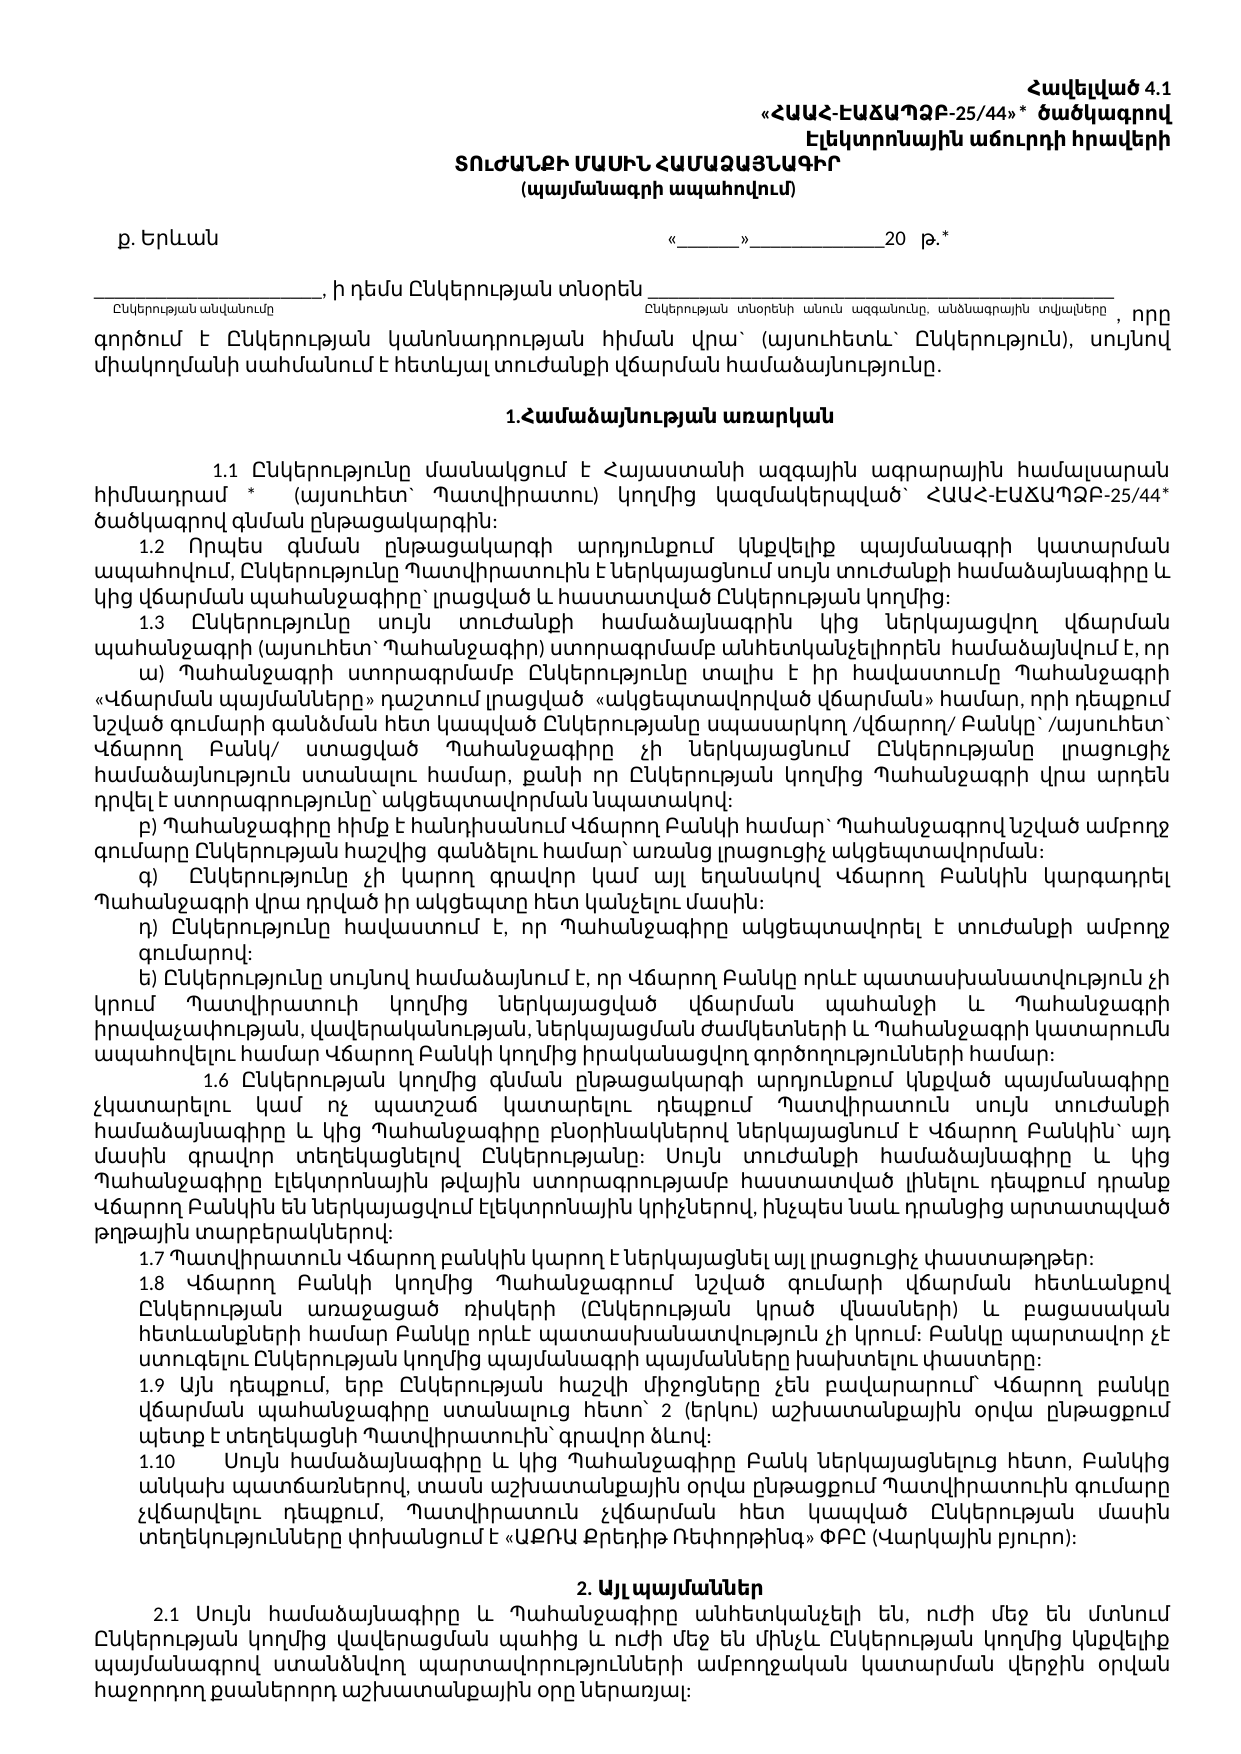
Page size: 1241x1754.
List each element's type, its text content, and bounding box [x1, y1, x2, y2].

text ե) Ընկերությունը սույնով համաձայնում է, որ Վճարող Բանկը որևէ պատասխանատվություն չի կրում Պատվիրատուի կողմից ներկայացված վճարման պահանջի և Պահանջագրի իրավաչափության, վավերականության, ներկայացման ժամկետների և Պահանջագրի կատարումն ապահովելու համար Վճարող Բանկի կողմից իրականացվող գործողությունների համար: [94, 965, 1171, 1067]
text 1.3 Ընկերությունը սույն տուժանքի համաձայնագրին կից ներկայացվող վճարման պահանջագրի (այսուհետ` Պահանջագիր) ստորագրմամբ անհետկանչելիորեն համաձայնվում է, որ [94, 609, 1171, 660]
text բ) Պահանջագիրը հիմք է հանդիսանում Վճարող Բանկի համար` Պահանջագրով նշված ամբողջ գումարը Ընկերության հաշվից գանձելու համար՝ առանց լրացուցիչ ակցեպտավորման: [94, 813, 1171, 864]
text 1.2 Որպես գնման ընթացակարգի արդյունքում կնքվելիք պայմանագրի կատարման ապահովում, Ընկերությունը Պատվիրատուին է ներկայացնում սույն տուժանքի համաձայնագիրը և կից վճարման պահանջագիրը` լրացված և հաստատված Ընկերության կողմից: [94, 533, 1171, 609]
text «ՀԱԱՀ-ԷԱՃԱՊՁԲ-25/44»* ծածկագրով [94, 100, 1171, 126]
text ք. Երևան «______»_____________20 թ.* [94, 225, 1171, 250]
text 1.8 Վճարող Բանկի կողմից Պահանջագրում նշված գումարի վճարման հետևանքով Ընկերության առաջացած ռիսկերի (Ընկերության կրած վնասների) և բացասական հետևանքների համար Բանկը որևէ պատասխանատվություն չի կրում: Բանկը պարտավոր չէ ստուգելու Ընկերության կողմից պայմանագրի պայմանները խախտելու փաստերը: [138, 1270, 1171, 1372]
text 1.Համաձայնության առարկան [169, 403, 1171, 428]
text 1.10 Սույն համաձայնագիրը և կից Պահանջագիրը Բանկ ներկայացնելուց հետո, Բանկից անկախ պատճառներով, տասն աշխատանքային օրվա ընթացքում Պատվիրատուին գումարը չվճարվելու դեպքում, Պատվիրատուն չվճարման հետ կապված Ընկերության մասին տեղեկությունները փոխանցում է «ԱՔՌԱ Քրեդիթ Ռեփորթինգ» ՓԲԸ (Վարկային բյուրո): [138, 1448, 1171, 1550]
text Էլեկտրոնային աճուրդի հրավերի [94, 126, 1171, 151]
text ______________________, ի դեմս Ընկերության տնօրեն _____________________________________________ [94, 276, 1171, 301]
text Հավելված 4.1 [94, 75, 1171, 100]
text ա) Պահանջագրի ստորագրմամբ Ընկերությունը տալիս է իր հավաստումը Պահանջագրի «Վճարման պայմանները» դաշտում լրացված «ակցեպտավորված վճարման» համար, որի դեպքում նշված գումարի գանձման հետ կապված Ընկերությանը սպասարկող /վճարող/ Բանկը` /այսուհետ` Վճարող Բանկ/ ստացված Պահանջագիրը չի ներկայացնում Ընկերությանը լրացուցիչ համաձայնություն ստանալու համար, քանի որ Ընկերության կողմից Պահանջագրի վրա արդեն դրվել է ստորագրությունը՝ ակցեպտավորման նպատակով: [94, 660, 1171, 813]
text Ընկերության անվանումը Ընկերության տնօրենի անուն ազգանունը, անձնագրային տվյալները , որը գործում է Ընկերության կանոնադրության հիման վրա` (այսուհետև` Ընկերություն), սույնով միակողմանի սահմանում է հետևյալ տուժանքի վճարման համաձայնությունը. [94, 301, 1171, 377]
text 2.1 Սույն համաձայնագիրը և Պահանջագիրը անհետկանչելի են, ուժի մեջ են մտնում Ընկերության կողմից վավերացման պահից և ուժի մեջ են մինչև Ընկերության կողմից կնքվելիք պայմանագրով ստանձնվող պարտավորությունների ամբողջական կատարման վերջին օրվան հաջորդող քսաներորդ աշխատանքային օրը ներառյալ: [94, 1601, 1171, 1702]
text 1.7 Պատվիրատուն Վճարող բանկին կարող է ներկայացնել այլ լրացուցիչ փաստաթղթեր: [138, 1245, 1171, 1270]
text դ) Ընկերությունը հավաստում է, որ Պահանջագիրը ակցեպտավորել է տուժանքի ամբողջ գումարով: [138, 914, 1171, 965]
text գ) Ընկերությունը չի կարող գրավոր կամ այլ եղանակով Վճարող Բանկին կարգադրել Պահանջագրի վրա դրված իր ակցեպտը հետ կանչելու մասին: [94, 864, 1171, 914]
text 1.9 Այն դեպքում, երբ Ընկերության հաշվի միջոցները չեն բավարարում՝ Վճարող բանկը վճարման պահանջագիրը ստանալուց հետո՝ 2 (երկու) աշխատանքային օրվա ընթացքում պետք է տեղեկացնի Պատվիրատուին՝ գրավոր ձևով: [138, 1372, 1171, 1448]
text 2. Այլ պայմաններ [169, 1575, 1171, 1601]
text ՏՈւԺԱՆՔԻ ՄԱՍԻՆ ՀԱՄԱՁԱՅՆԱԳԻՐ [94, 151, 1171, 177]
text 1.1 Ընկերությունը մասնակցում է Հայաստանի ազգային ագրարային համալսարան հիմնադրամ * (այսուհետ` Պատվիրատու) կողմից կազմակերպված` ՀԱԱՀ-ԷԱՃԱՊՁԲ-25/44* ծածկագրով գնման ընթացակարգին: [94, 457, 1171, 533]
text 1.6 Ընկերության կողմից գնման ընթացակարգի արդյունքում կնքված պայմանագիրը չկատարելու կամ ոչ պատշաճ կատարելու դեպքում Պատվիրատուն սույն տուժանքի համաձայնագիրը և կից Պահանջագիրը բնօրինակներով ներկայացնում է Վճարող Բանկին` այդ մասին գրավոր տեղեկացնելով Ընկերությանը: Սույն տուժանքի համաձայնագիրը և կից Պահանջագիրը էլեկտրոնային թվային ստորագրությամբ հաստատված լինելու դեպքում դրանք Վճարող Բանկին են ներկայացվում էլեկտրոնային կրիչներով, ինչպես նաև դրանցից արտատպված թղթային տարբերակներով: [94, 1067, 1171, 1245]
text (պայմանագրի ապահովում) [94, 177, 1171, 199]
